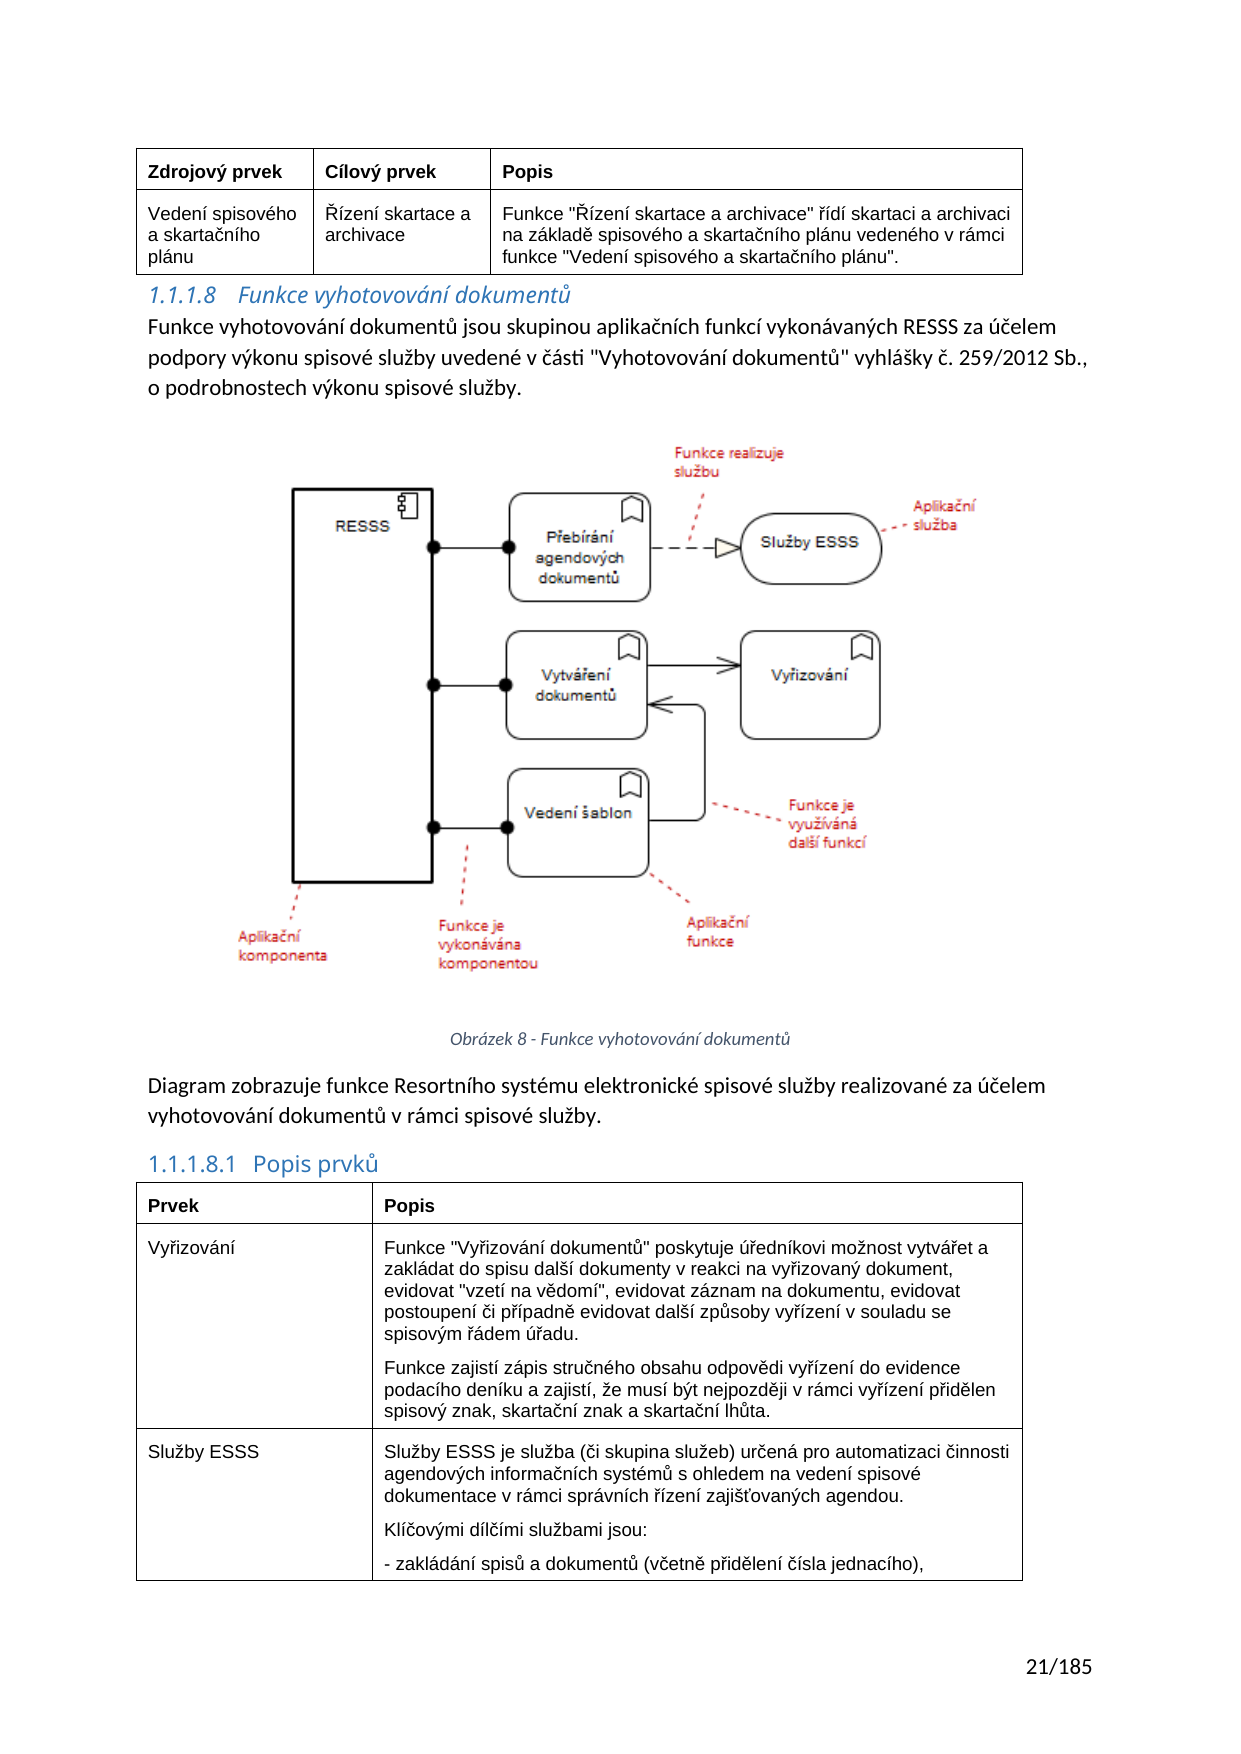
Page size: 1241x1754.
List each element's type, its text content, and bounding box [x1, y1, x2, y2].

subtitle Popis prvků [148, 1148, 1093, 1179]
table_cell Řízení skartace a archivace [314, 190, 490, 273]
table_header Popis [373, 1183, 1022, 1223]
table_header Zdrojový prvek [137, 149, 313, 189]
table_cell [373, 1429, 1022, 1580]
picture [223, 428, 1017, 1000]
table_cell Vyřizování [137, 1224, 372, 1428]
table_cell Služby ESSS [137, 1429, 372, 1580]
text Diagram zobrazuje funkce Resortního systému elektronické spisové služby realizované za účelem vyhotovování dokumentů v rámci spisové služby. [148, 1071, 1093, 1129]
text Funkce vyhotovování dokumentů jsou skupinou aplikačních funkcí vykonávaných RESSS za účelem podpory výkonu spisové služby uvedené v části "Vyhotovování dokumentů" vyhlášky č. 259/2012 Sb., o podrobnostech výkonu spisové služby. [148, 312, 1093, 401]
subtitle Funkce vyhotovování dokumentů [148, 279, 1093, 310]
table_cell Funkce "Řízení skartace a archivace" řídí skartaci a archivaci na základě spisového a skartačního plánu vedeného v rámci funkce "Vedení spisového a skartačního plánu". [491, 190, 1022, 273]
text Obrázek - Funkce vyhotovování dokumentů [148, 1027, 1093, 1050]
table_cell Vedení spisového a skartačního plánu [137, 190, 313, 273]
table_cell Funkce "Vyřizování dokumentů" poskytuje úředníkovi možnost vytvářet a zakládat do spisu další dokumenty v reakci na vyřizovaný dokument, evidovat "vzetí na vědomí", evidovat záznam na dokumentu, evidovat postoupení či případně evidovat další způsoby vyřízení v souladu se spisovým řádem úřadu. Funkce zajistí zápis stručného obsahu odpovědi vyřízení do evidence podacího deníku a zajistí, že musí být nejpozději v rámci vyřízení přidělen spisový znak, skartační znak a skartační lhůta. [373, 1224, 1022, 1428]
table_header Popis [491, 149, 1022, 189]
table_header Prvek [137, 1183, 372, 1223]
table_header Cílový prvek [314, 149, 490, 189]
